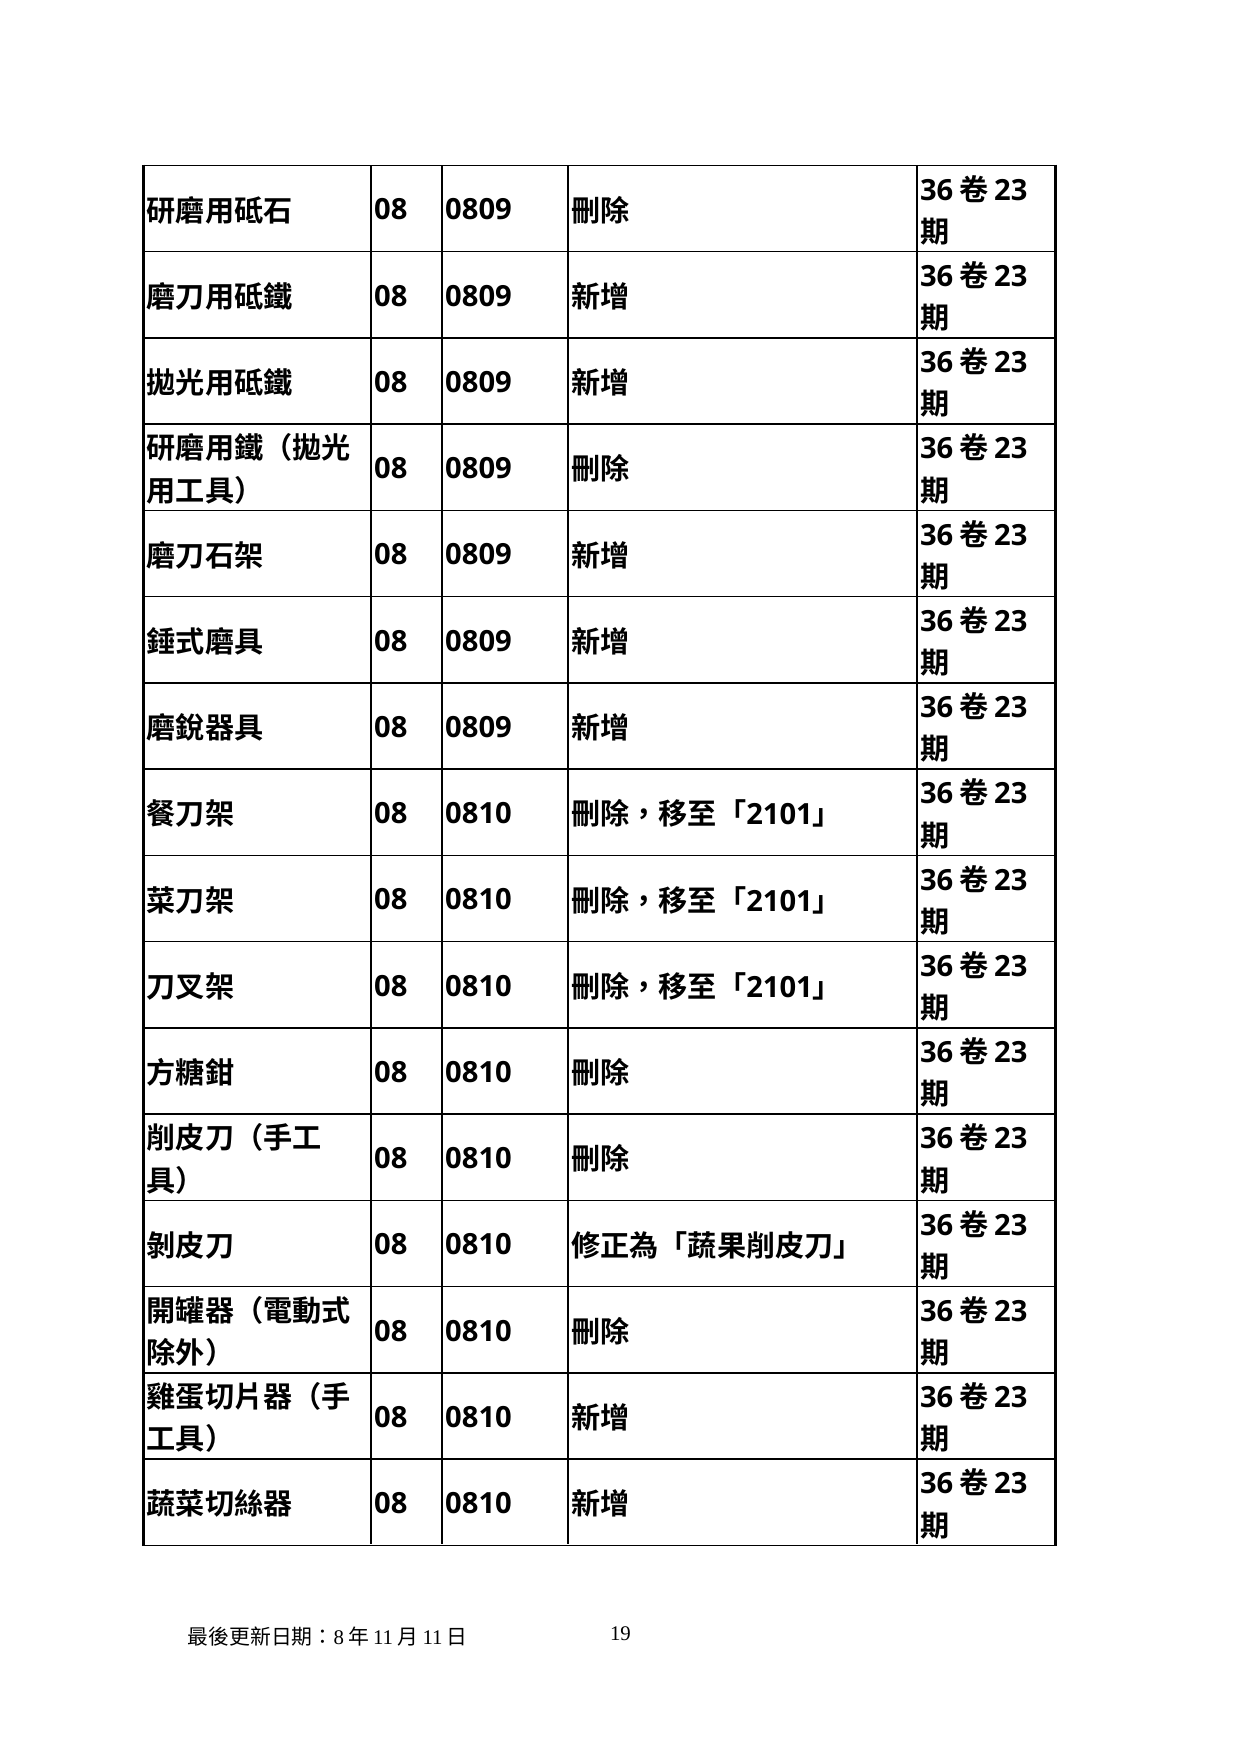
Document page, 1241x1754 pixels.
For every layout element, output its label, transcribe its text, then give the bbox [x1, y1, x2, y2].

table_cell 拋光用砥鐵 [145, 339, 370, 423]
table_cell 磨刀用砥鐵 [145, 252, 370, 337]
table_cell 雞蛋切片器（手工具） [145, 1374, 370, 1458]
table_cell 36卷23期 [918, 1460, 1054, 1544]
table_cell 0809 [443, 597, 567, 682]
table_cell 錘式磨具 [145, 597, 370, 682]
table_cell 新增 [569, 1460, 916, 1544]
table_cell 刪除 [569, 1029, 916, 1113]
table_cell 新增 [569, 597, 916, 682]
table_cell 削皮刀（手工具） [145, 1115, 370, 1199]
table_cell 0810 [443, 1460, 567, 1544]
table_cell 36卷23期 [918, 1287, 1054, 1372]
table_cell 0810 [443, 1201, 567, 1286]
table_cell 新增 [569, 252, 916, 337]
table_cell 研磨用砥石 [145, 166, 370, 251]
table_cell 新增 [569, 684, 916, 768]
table_cell 08 [372, 1374, 441, 1458]
table_cell 08 [372, 252, 441, 337]
table_cell 0809 [443, 339, 567, 423]
table_cell 刪除，移至「2101」 [569, 770, 916, 854]
table_cell 0810 [443, 1374, 567, 1458]
table_cell 36卷23期 [918, 597, 1054, 682]
table_cell 剝皮刀 [145, 1201, 370, 1286]
table_cell 36卷23期 [918, 425, 1054, 509]
table_cell 0809 [443, 166, 567, 251]
table_cell 0809 [443, 684, 567, 768]
table_cell 36卷23期 [918, 166, 1054, 251]
table_cell 刪除 [569, 1287, 916, 1372]
table_cell 餐刀架 [145, 770, 370, 854]
table_cell 0810 [443, 1287, 567, 1372]
table_cell 08 [372, 1287, 441, 1372]
table_cell 36卷23期 [918, 942, 1054, 1027]
table_cell 修正為「蔬果削皮刀」 [569, 1201, 916, 1286]
table_cell 刪除，移至「2101」 [569, 856, 916, 941]
table_cell 刪除 [569, 1115, 916, 1199]
table_cell 研磨用鐵（拋光用工具） [145, 425, 370, 509]
table_cell 36卷23期 [918, 1374, 1054, 1458]
table_cell 0809 [443, 511, 567, 596]
table_cell 磨刀石架 [145, 511, 370, 596]
table_cell 36卷23期 [918, 1201, 1054, 1286]
table_cell 刪除 [569, 166, 916, 251]
table_cell 08 [372, 770, 441, 854]
table_cell 36卷23期 [918, 511, 1054, 596]
table_cell 新增 [569, 339, 916, 423]
table_cell 08 [372, 339, 441, 423]
table_cell 36卷23期 [918, 252, 1054, 337]
table_cell 08 [372, 511, 441, 596]
table_cell 方糖鉗 [145, 1029, 370, 1113]
table_cell 0810 [443, 770, 567, 854]
table_cell 36卷23期 [918, 1029, 1054, 1113]
table_cell 08 [372, 1029, 441, 1113]
table_cell 36卷23期 [918, 1115, 1054, 1199]
table_cell 08 [372, 1201, 441, 1286]
table_cell 36卷23期 [918, 856, 1054, 941]
table_cell 0810 [443, 856, 567, 941]
table_cell 開罐器（電動式除外） [145, 1287, 370, 1372]
table_cell 08 [372, 597, 441, 682]
table_cell 08 [372, 425, 441, 509]
table_cell 0810 [443, 1115, 567, 1199]
table_cell 菜刀架 [145, 856, 370, 941]
table_cell 08 [372, 166, 441, 251]
table_cell 0810 [443, 1029, 567, 1113]
table_cell 36卷23期 [918, 339, 1054, 423]
table_cell 新增 [569, 1374, 916, 1458]
table_cell 08 [372, 1460, 441, 1544]
table_cell 0809 [443, 252, 567, 337]
table_cell 刪除 [569, 425, 916, 509]
table_cell 08 [372, 684, 441, 768]
table_cell 08 [372, 942, 441, 1027]
table_cell 磨銳器具 [145, 684, 370, 768]
table_cell 刪除，移至「2101」 [569, 942, 916, 1027]
table_cell 08 [372, 856, 441, 941]
table_cell 新增 [569, 511, 916, 596]
table_cell 36卷23期 [918, 684, 1054, 768]
table_cell 08 [372, 1115, 441, 1199]
table_cell 蔬菜切絲器 [145, 1460, 370, 1544]
table_cell 刀叉架 [145, 942, 370, 1027]
table_cell 0809 [443, 425, 567, 509]
table_cell 0810 [443, 942, 567, 1027]
table_cell 36卷23期 [918, 770, 1054, 854]
